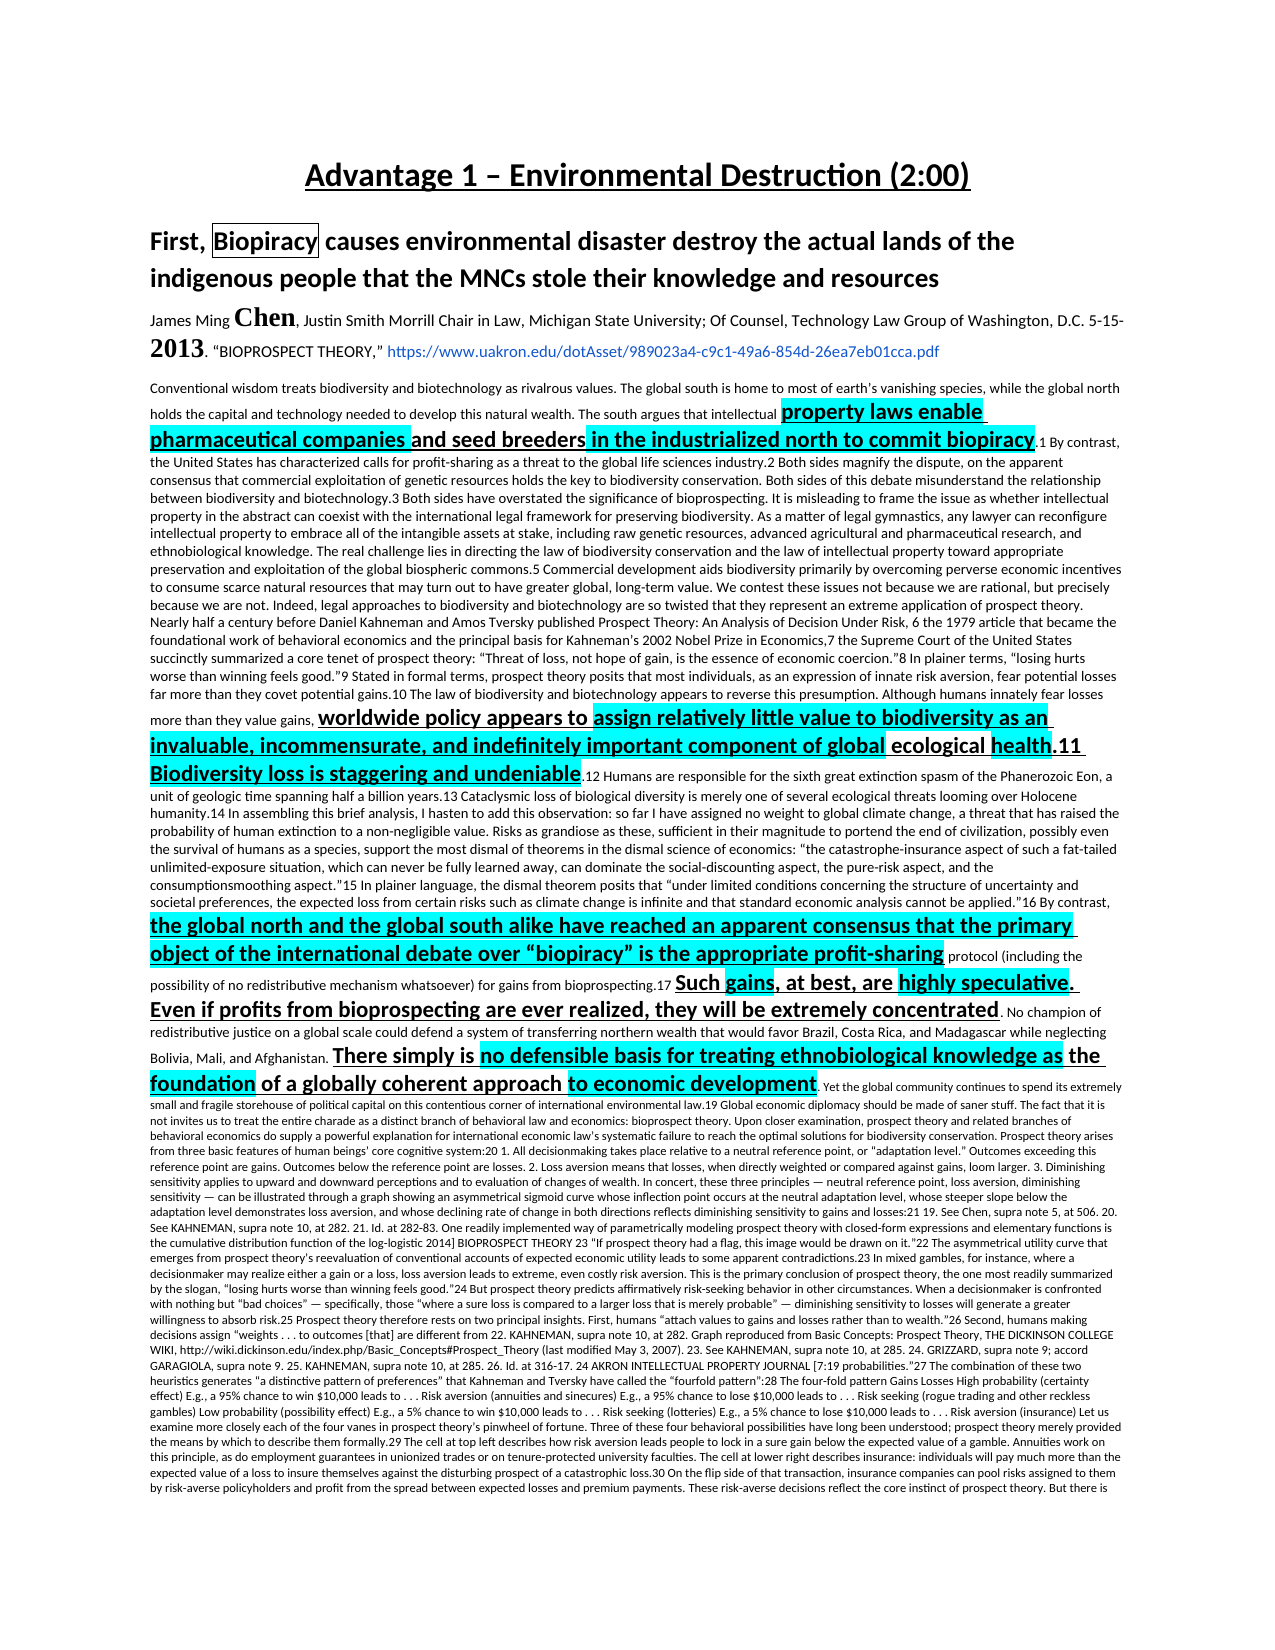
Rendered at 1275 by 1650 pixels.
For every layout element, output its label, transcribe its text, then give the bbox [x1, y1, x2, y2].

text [150, 379, 1125, 1496]
subtitle Advantage 1 – Environmental Destruction (2:00) [150, 154, 1125, 195]
text James Ming Chen, Justin Smith Morrill Chair in Law, Michigan State University; Of Counsel, Technology Law Group of Washington, D.C. 5-15-2013. “BIOPROSPECT THEORY,” https://www.uakron.edu/dotAsset/989023a4-c9c1-49a6-854d-26ea7eb01cca.pdf [150, 301, 1125, 363]
subtitle First, Biopiracy causes environmental disaster destroy the actual lands of the indigenous people that the MNCs stole their knowledge and resources [150, 223, 1125, 294]
